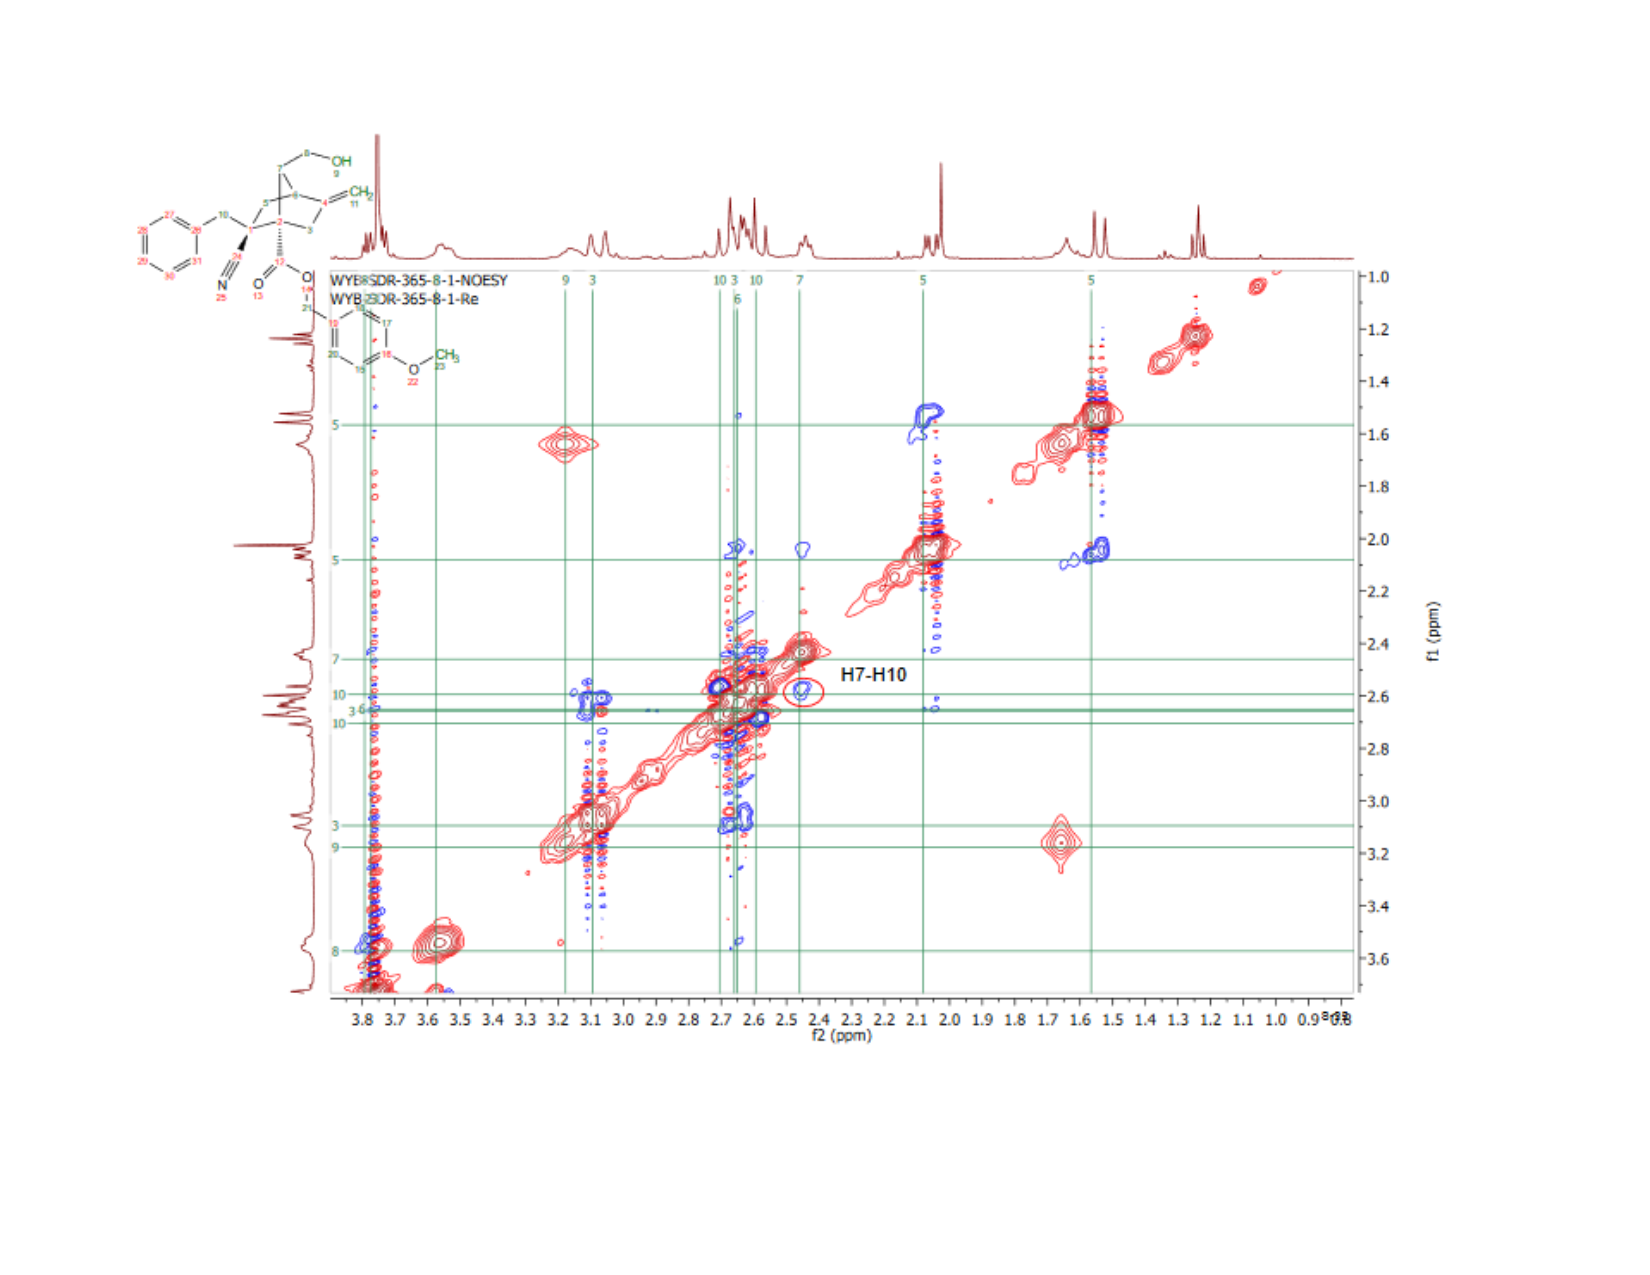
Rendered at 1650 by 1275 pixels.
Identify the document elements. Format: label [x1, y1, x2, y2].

picture [112, 112, 1463, 1067]
